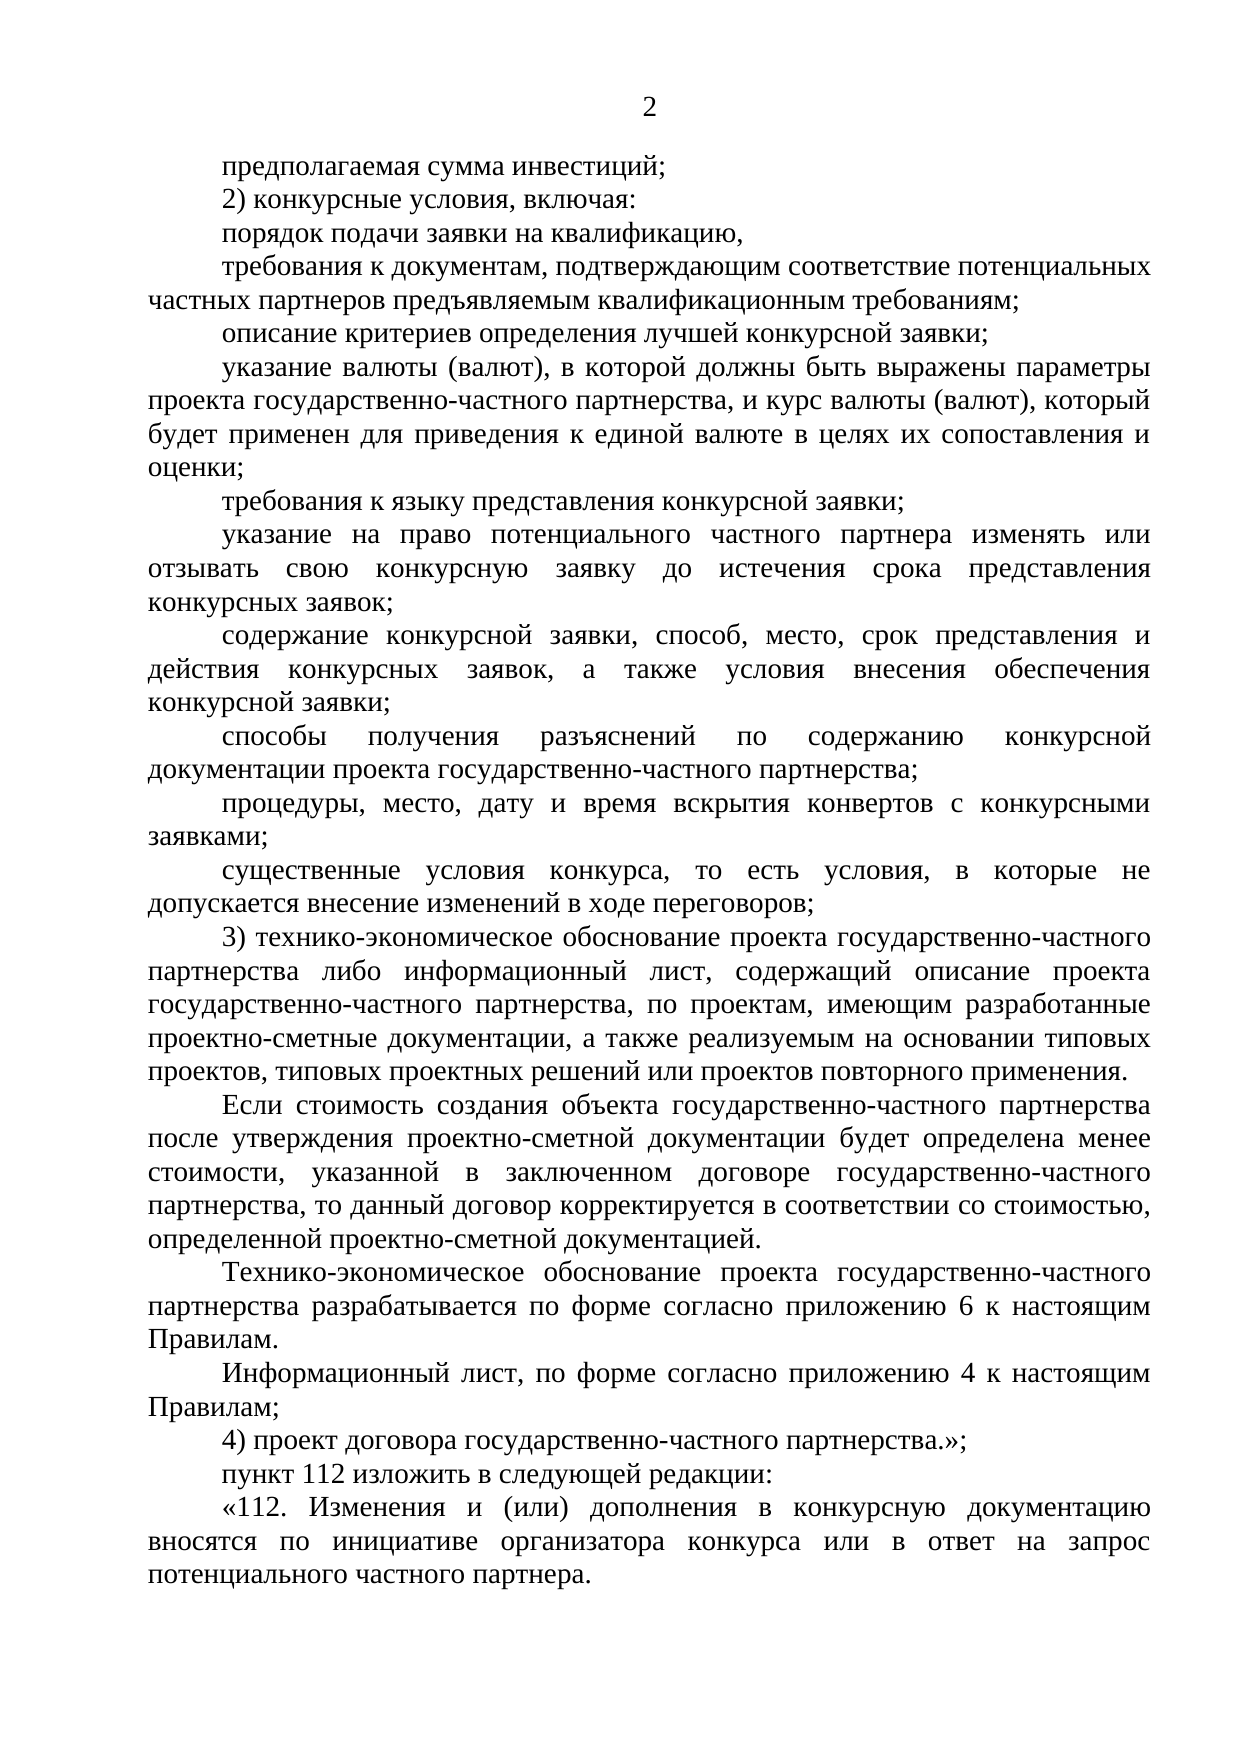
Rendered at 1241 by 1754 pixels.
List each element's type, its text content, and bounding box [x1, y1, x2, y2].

text 4) проект договора государственно-частного партнерства.»; [148, 1422, 1152, 1456]
text описание критериев определения лучшей конкурсной заявки; [148, 315, 1152, 349]
text 2) конкурсные условия, включая: [148, 181, 1152, 215]
text указание валюты (валют), в которой должны быть выражены параметры проекта государственно-частного партнерства, и курс валюты (валют), который будет применен для приведения к единой валюте в целях их сопоставления и оценки; [148, 349, 1152, 483]
text предполагаемая сумма инвестиций; [148, 148, 1152, 181]
text Если стоимость создания объекта государственно-частного партнерства после утверждения проектно-сметной документации будет определена менее стоимости, указанной в заключенном договоре государственно-частного партнерства, то данный договор корректируется в соответствии со стоимостью, определенной проектно-сметной документацией. [148, 1087, 1152, 1254]
text указание на право потенциального частного партнера изменять или отзывать свою конкурсную заявку до истечения срока представления конкурсных заявок; [148, 517, 1152, 617]
text существенные условия конкурса, то есть условия, в которые не допускается внесение изменений в ходе переговоров; [148, 852, 1152, 919]
text требования к языку представления конкурсной заявки; [148, 483, 1152, 517]
text Информационный лист, по форме согласно приложению 4 к настоящим Правилам; [148, 1355, 1152, 1422]
text Технико-экономическое обоснование проекта государственно-частного партнерства разрабатывается по форме согласно приложению 6 к настоящим Правилам. [148, 1254, 1152, 1355]
text содержание конкурсной заявки, способ, место, срок представления и действия конкурсных заявок, а также условия внесения обеспечения конкурсной заявки; [148, 617, 1152, 718]
text 3) технико-экономическое обоснование проекта государственно-частного партнерства либо информационный лист, содержащий описание проекта государственно-частного партнерства, по проектам, имеющим разработанные проектно-сметные документации, а также реализуемым на основании типовых проектов, типовых проектных решений или проектов повторного применения. [148, 919, 1152, 1087]
text требования к документам, подтверждающим соответствие потенциальных частных партнеров предъявляемым квалификационным требованиям; [148, 248, 1152, 315]
text процедуры, место, дату и время вскрытия конвертов с конкурсными заявками; [148, 785, 1152, 852]
text способы получения разъяснений по содержанию конкурсной документации проекта государственно-частного партнерства; [148, 718, 1152, 785]
text пункт 112 изложить в следующей редакции: [148, 1456, 1152, 1489]
text порядок подачи заявки на квалификацию, [148, 215, 1152, 248]
text «112. Изменения и (или) дополнения в конкурсную документацию вносятся по инициативе организатора конкурса или в ответ на запрос потенциального частного партнера. [148, 1489, 1152, 1590]
